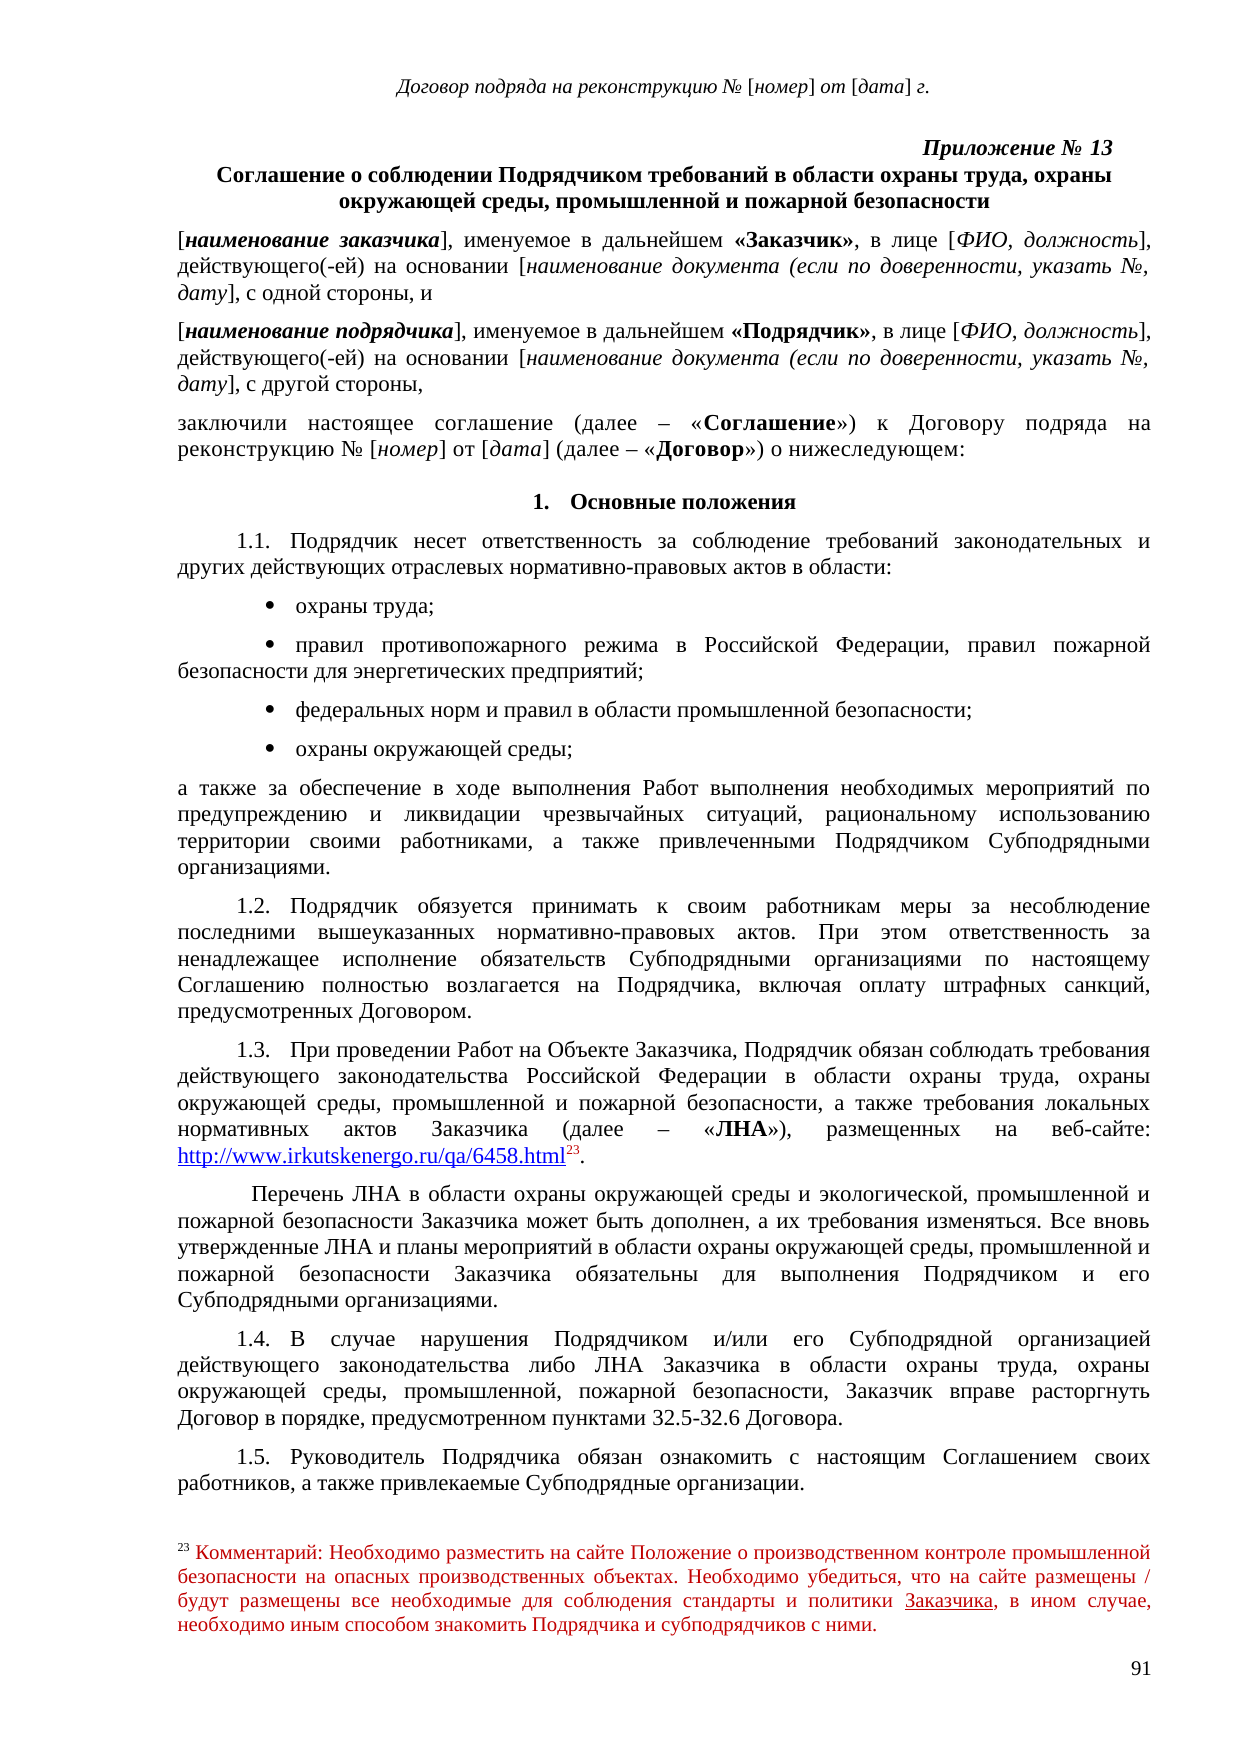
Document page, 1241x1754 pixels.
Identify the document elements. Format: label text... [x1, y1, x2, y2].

list Основные положения [177, 488, 1152, 514]
list охраны окружающей среды; [177, 735, 1152, 762]
list Подрядчик обязуется принимать к своим работникам меры за несоблюдение последними вышеуказанных нормативно-правовых актов. При этом ответственность за ненадлежащее исполнение обязательств Субподрядными организациями по настоящему Соглашению полностью возлагается на Подрядчика, включая оплату штрафных санкций, предусмотренных Договором. [177, 892, 1152, 1024]
text [наименование подрядчика], именуемое в дальнейшем «Подрядчик», в лице [ФИО, должность], действующего(-ей) на основании [наименование документа (если по доверенности, указать №, дату], с другой стороны, [177, 318, 1152, 397]
text [наименование заказчика], именуемое в дальнейшем «Заказчик», в лице [ФИО, должность], действующего(-ей) на основании [наименование документа (если по доверенности, указать №, дату], с одной стороны, и [177, 226, 1152, 305]
list правил противопожарного режима в Российской Федерации, правил пожарной безопасности для энергетических предприятий; [177, 631, 1152, 684]
list При проведении Работ на Объекте Заказчика, Подрядчик обязан соблюдать требования действующего законодательства Российской Федерации в области охраны труда, охраны окружающей среды, промышленной и пожарной безопасности, а также требования локальных нормативных актов Заказчика (далее – «ЛНА»), размещенных на веб-сайте: http://www.irkutskenergo.ru/qa/6458.html. [177, 1036, 1152, 1168]
text Перечень ЛНА в области охраны окружающей среды и экологической, промышленной и пожарной безопасности Заказчика может быть дополнен, а их требования изменяться. Все вновь утвержденные ЛНА и планы мероприятий в области охраны окружающей среды, промышленной и пожарной безопасности Заказчика обязательны для выполнения Подрядчиком и его Субподрядными организациями. [177, 1181, 1152, 1312]
text а также за обеспечение в ходе выполнения Работ выполнения необходимых мероприятий по предупреждению и ликвидации чрезвычайных ситуаций, рациональному использованию территории своими работниками, а также привлеченными Подрядчиком Субподрядными организациями. [177, 774, 1152, 879]
list Руководитель Подрядчика обязан ознакомить с настоящим Соглашением своих работников, а также привлекаемые Субподрядные организации. [177, 1443, 1152, 1495]
list Приложение № 13 Соглашение о соблюдении Подрядчиком требований в области охраны труда, охраны окружающей среды, промышленной и пожарной безопасности [177, 134, 1152, 213]
list В случае нарушения Подрядчиком и/или его Субподрядной организацией действующего законодательства либо ЛНА Заказчика в области охраны труда, охраны окружающей среды, промышленной, пожарной безопасности, Заказчик вправе расторгнуть Договор в порядке, предусмотренном пунктами 32.5-32.6 Договора. [177, 1325, 1152, 1430]
list Подрядчик несет ответственность за соблюдение требований законодательных и других действующих отраслевых нормативно-правовых актов в области: [177, 527, 1152, 580]
list федеральных норм и правил в области промышленной безопасности; [177, 696, 1152, 723]
list охраны труда; [177, 592, 1152, 619]
text заключили настоящее соглашение (далее – «Соглашение») к Договору подряда на реконструкцию № [номер] от [дата] (далее – «Договор») о нижеследующем: [177, 409, 1152, 462]
